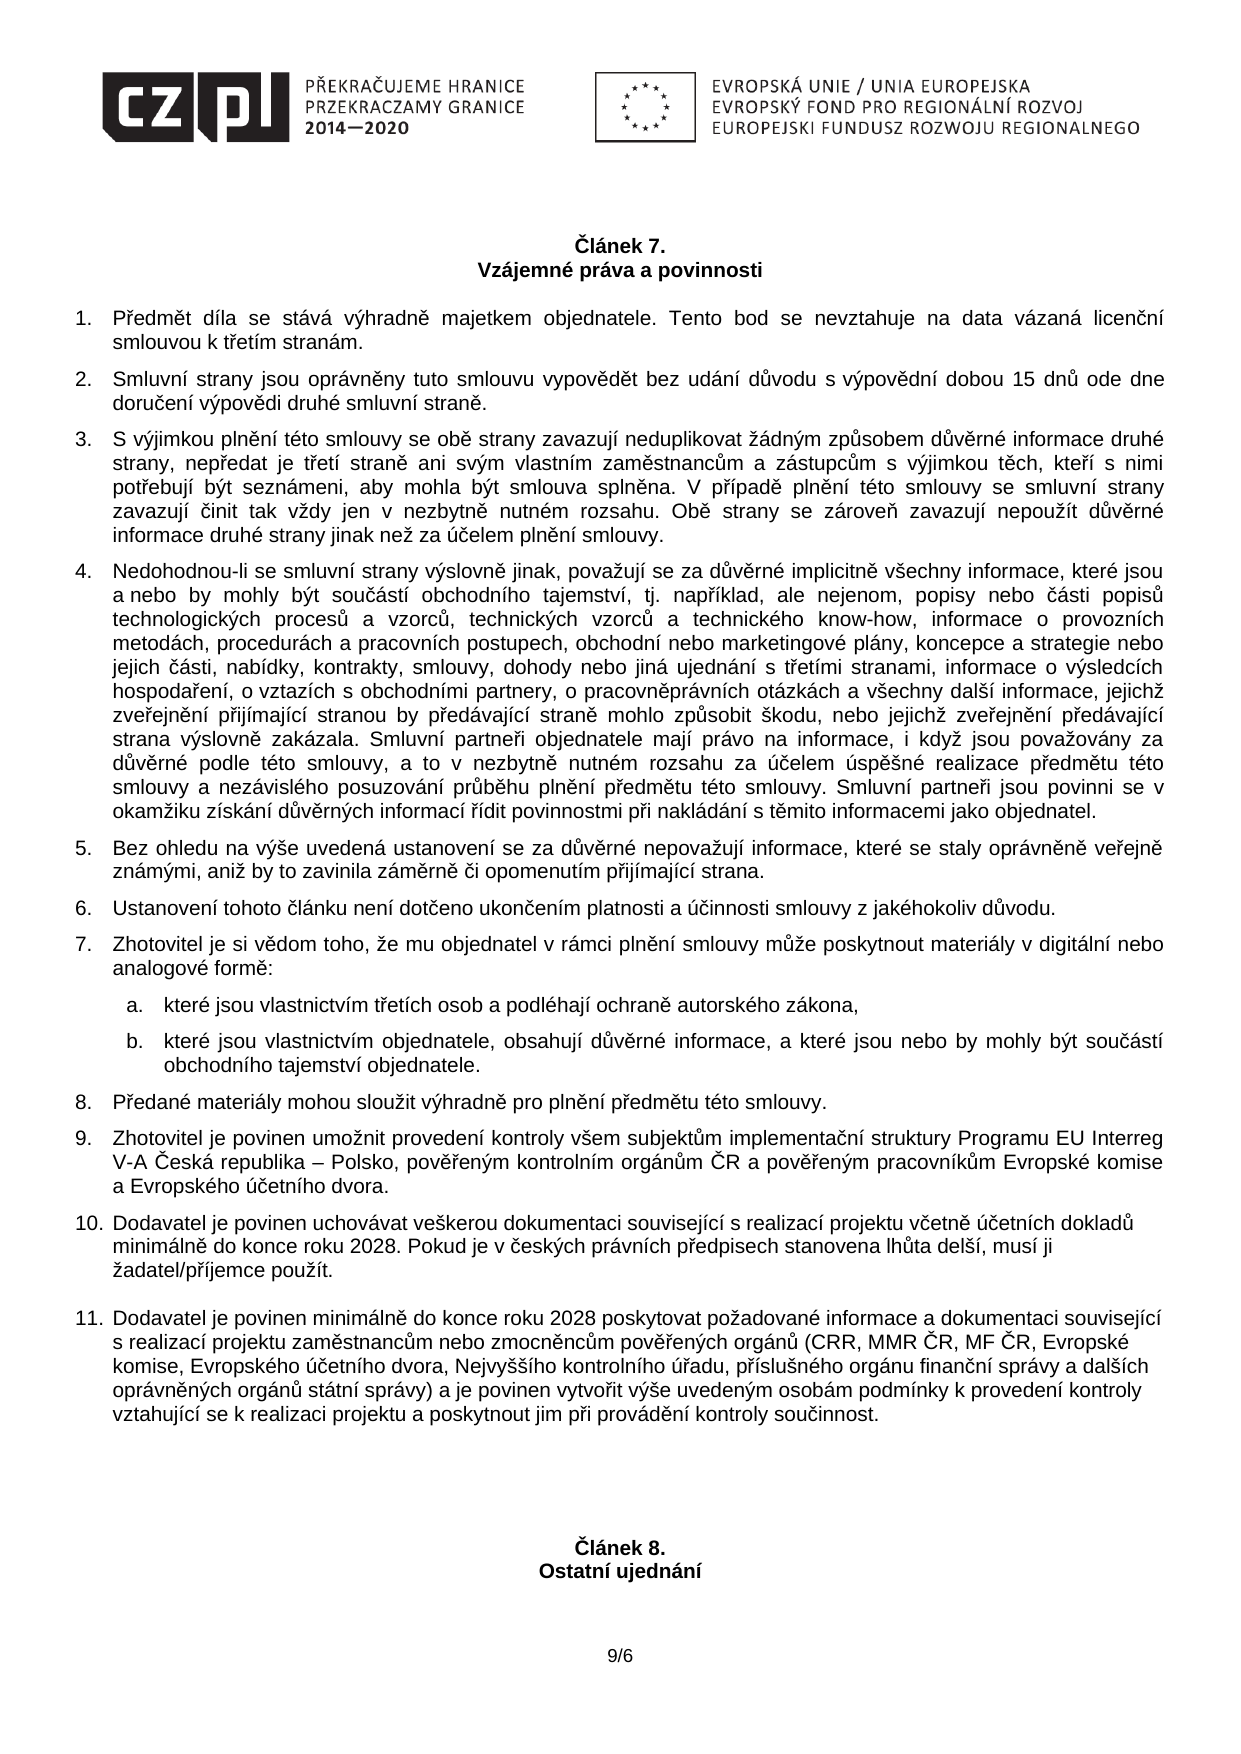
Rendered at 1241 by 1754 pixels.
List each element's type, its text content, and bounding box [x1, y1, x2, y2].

list Předmět díla se stává výhradně majetkem objednatele. Tento bod se nevztahuje na data vázaná licenční smlouvou k třetím stranám. [75, 306, 1165, 354]
list Ustanovení tohoto článku není dotčeno ukončením platnosti a účinnosti smlouvy z jakéhokoliv důvodu. [75, 896, 1165, 920]
list Smluvní strany jsou oprávněny tuto smlouvu vypovědět bez udání důvodu s výpovědní dobou 15 dnů ode dne doručení výpovědi druhé smluvní straně. [75, 367, 1165, 414]
list Zhotovitel je povinen umožnit provedení kontroly všem subjektům implementační struktury Programu EU Interreg V-A Česká republika – Polsko, pověřeným kontrolním orgánům ČR a pověřeným pracovníkům Evropské komise a Evropského účetního dvora. [75, 1126, 1165, 1198]
list Předané materiály mohou sloužit výhradně pro plnění předmětu této smlouvy. [75, 1089, 1165, 1113]
list které jsou vlastnictvím objednatele, obsahují důvěrné informace, a které jsou nebo by mohly být součástí obchodního tajemství objednatele. [126, 1029, 1165, 1077]
list Nedohodnou-li se smluvní strany výslovně jinak, považují se za důvěrné implicitně všechny informace, které jsou a nebo by mohly být součástí obchodního tajemství, tj. například, ale nejenom, popisy nebo části popisů technologických procesů a vzorců, technických vzorců a technického know-how, informace o provozních metodách, procedurách a pracovních postupech, obchodní nebo marketingové plány, koncepce a strategie nebo jejich části, nabídky, kontrakty, smlouvy, dohody nebo jiná ujednání s třetími stranami, informace o výsledcích hospodaření, o vztazích s obchodními partnery, o pracovněprávních otázkách a všechny další informace, jejichž zveřejnění přijímající stranou by předávající straně mohlo způsobit škodu, nebo jejichž zveřejnění předávající strana výslovně zakázala. Smluvní partneři objednatele mají právo na informace, i když jsou považovány za důvěrné podle této smlouvy, a to v nezbytně nutném rozsahu za účelem úspěšné realizace předmětu této smlouvy a nezávislého posuzování průběhu plnění předmětu této smlouvy. Smluvní partneři jsou povinni se v okamžiku získání důvěrných informací řídit povinnostmi při nakládání s těmito informacemi jako objednatel. [75, 559, 1165, 823]
list S výjimkou plnění této smlouvy se obě strany zavazují neduplikovat žádným způsobem důvěrné informace druhé strany, nepředat je třetí straně ani svým vlastním zaměstnancům a zástupcům s výjimkou těch, kteří s nimi potřebují být seznámeni, aby mohla být smlouva splněna. V případě plnění této smlouvy se smluvní strany zavazují činit tak vždy jen v nezbytně nutném rozsahu. Obě strany se zároveň zavazují nepoužít důvěrné informace druhé strany jinak než za účelem plnění smlouvy. [75, 427, 1165, 547]
picture [88, 59, 1152, 155]
list Zhotovitel je si vědom toho, že mu objednatel v rámci plnění smlouvy může poskytnout materiály v digitální nebo analogové formě: [75, 932, 1165, 980]
list které jsou vlastnictvím třetích osob a podléhají ochraně autorského zákona, [126, 993, 1165, 1017]
list Bez ohledu na výše uvedená ustanovení se za důvěrné nepovažují informace, které se staly oprávněně veřejně známými, aniž by to zavinila záměrně či opomenutím přijímající strana. [75, 835, 1165, 883]
list Dodavatel je povinen uchovávat veškerou dokumentaci související s realizací projektu včetně účetních dokladů minimálně do konce roku 2028. Pokud je v českých právních předpisech stanovena lhůta delší, musí ji žadatel/příjemce použít. [75, 1210, 1165, 1282]
text Ostatní ujednání [75, 1559, 1165, 1583]
text Článek 7. [75, 234, 1165, 258]
text Vzájemné práva a povinnosti [75, 258, 1165, 282]
text Článek 8. [75, 1535, 1165, 1559]
list Dodavatel je povinen minimálně do konce roku 2028 poskytovat požadované informace a dokumentaci související s realizací projektu zaměstnancům nebo zmocněncům pověřených orgánů (CRR, MMR ČR, MF ČR, Evropské komise, Evropského účetního dvora, Nejvyššího kontrolního úřadu, příslušného orgánu finanční správy a dalších oprávněných orgánů státní správy) a je povinen vytvořit výše uvedeným osobám podmínky k provedení kontroly vztahující se k realizaci projektu a poskytnout jim při provádění kontroly součinnost. [75, 1306, 1165, 1426]
